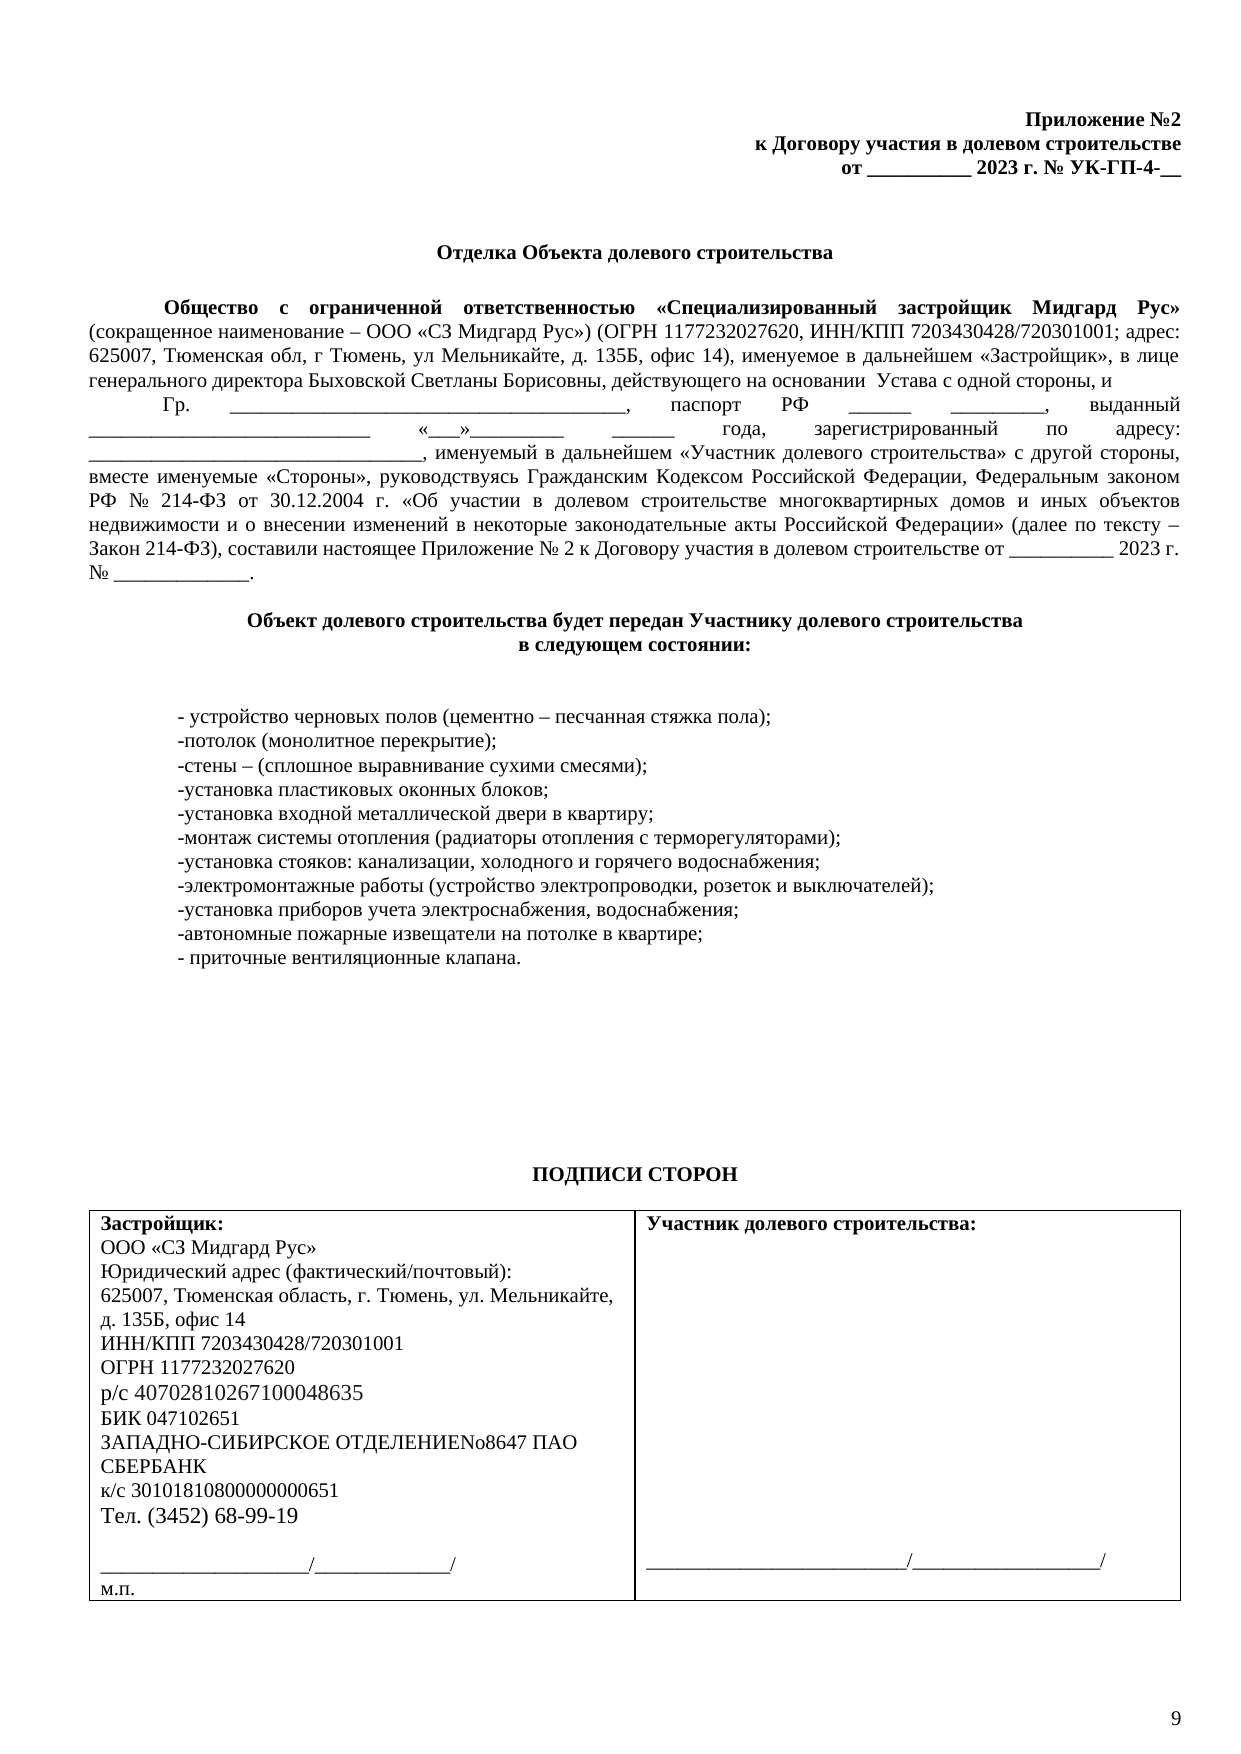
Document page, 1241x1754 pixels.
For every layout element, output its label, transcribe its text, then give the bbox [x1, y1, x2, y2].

text в следующем состоянии: [89, 632, 1181, 656]
text -установка стояков: канализации, холодного и горячего водоснабжения; [89, 849, 1181, 873]
text от __________ 2023 г. № УК-ГП-4-__ [89, 155, 1181, 179]
text - устройство черновых полов (цементно – песчанная стяжка пола); [89, 704, 1181, 728]
text -установка приборов учета электроснабжения, водоснабжения; [89, 897, 1181, 921]
text -электромонтажные работы (устройство электропроводки, розеток и выключателей); [89, 873, 1181, 897]
text Приложение №2 [89, 107, 1181, 131]
text Общество с ограниченной ответственностью «Специализированный застройщик Мидгард Рус» (сокращенное наименование – ООО «СЗ Мидгард Рус») (ОГРН 1177232027620, ИНН/КПП 7203430428/720301001; адрес: 625007, Тюменская обл, г Тюмень, ул Мельникайте, д. 135Б, офис 14), именуемое в дальнейшем «Застройщик», в лице генерального директора Быховской Светланы Борисовны, действующего на основании Устава с одной стороны, и [89, 295, 1181, 392]
text Объект долевого строительства будет передан Участнику долевого строительства [89, 608, 1181, 632]
text -монтаж системы отопления (радиаторы отопления с терморегуляторами); [89, 825, 1181, 849]
table_header Застройщик: ООО «СЗ Мидгард Рус» Юридический адрес (фактический/почтовый): 625007, Тюменская область, г. Тюмень, ул. Мельникайте, д. 135Б, офис 14 ИНН/КПП 7203430428/720301001 ОГРН 1177232027620 р/с 40702810267100048635 БИК 047102651 ЗАПАДНО-СИБИРСКОЕ ОТДЕЛЕНИЕNo8647 ПАО СБЕРБАНК к/с 30101810800000000651 Тел. (3452) 68-99-19 ____________________/_____________/ м.п. [90, 1211, 634, 1600]
text -стены – (сплошное выравнивание сухими смесями); [89, 752, 1181, 777]
text к Договору участия в долевом строительстве [89, 131, 1181, 155]
table_header Участник долевого строительства: _________________________/__________________/ [636, 1211, 1180, 1600]
text - приточные вентиляционные клапана. [89, 945, 1181, 969]
text Гр. ______________________________________, паспорт РФ ______ _________, выданный ___________________________ «___»_________ ______ года, зарегистрированный по адресу: ________________________________, именуемый в дальнейшем «Участник долевого строительства» с другой стороны, вместе именуемые «Стороны», руководствуясь Гражданским Кодексом Российской Федерации, Федеральным законом РФ № 214-ФЗ от 30.12.2004 г. «Об участии в долевом строительстве многоквартирных домов и иных объектов недвижимости и о внесении изменений в некоторые законодательные акты Российской Федерации» (далее по тексту – Закон 214-ФЗ), составили настоящее Приложение № 2 к Договору участия в долевом строительстве от __________ 2023 г. № _____________. [89, 392, 1181, 584]
text -установка входной металлической двери в квартиру; [89, 801, 1181, 825]
text -потолок (монолитное перекрытие); [89, 728, 1181, 752]
text -установка пластиковых оконных блоков; [89, 777, 1181, 801]
text Отделка Объекта долевого строительства [89, 236, 1181, 265]
text -автономные пожарные извещатели на потолке в квартире; [89, 921, 1181, 945]
text ПОДПИСИ СТОРОН [89, 1162, 1181, 1186]
